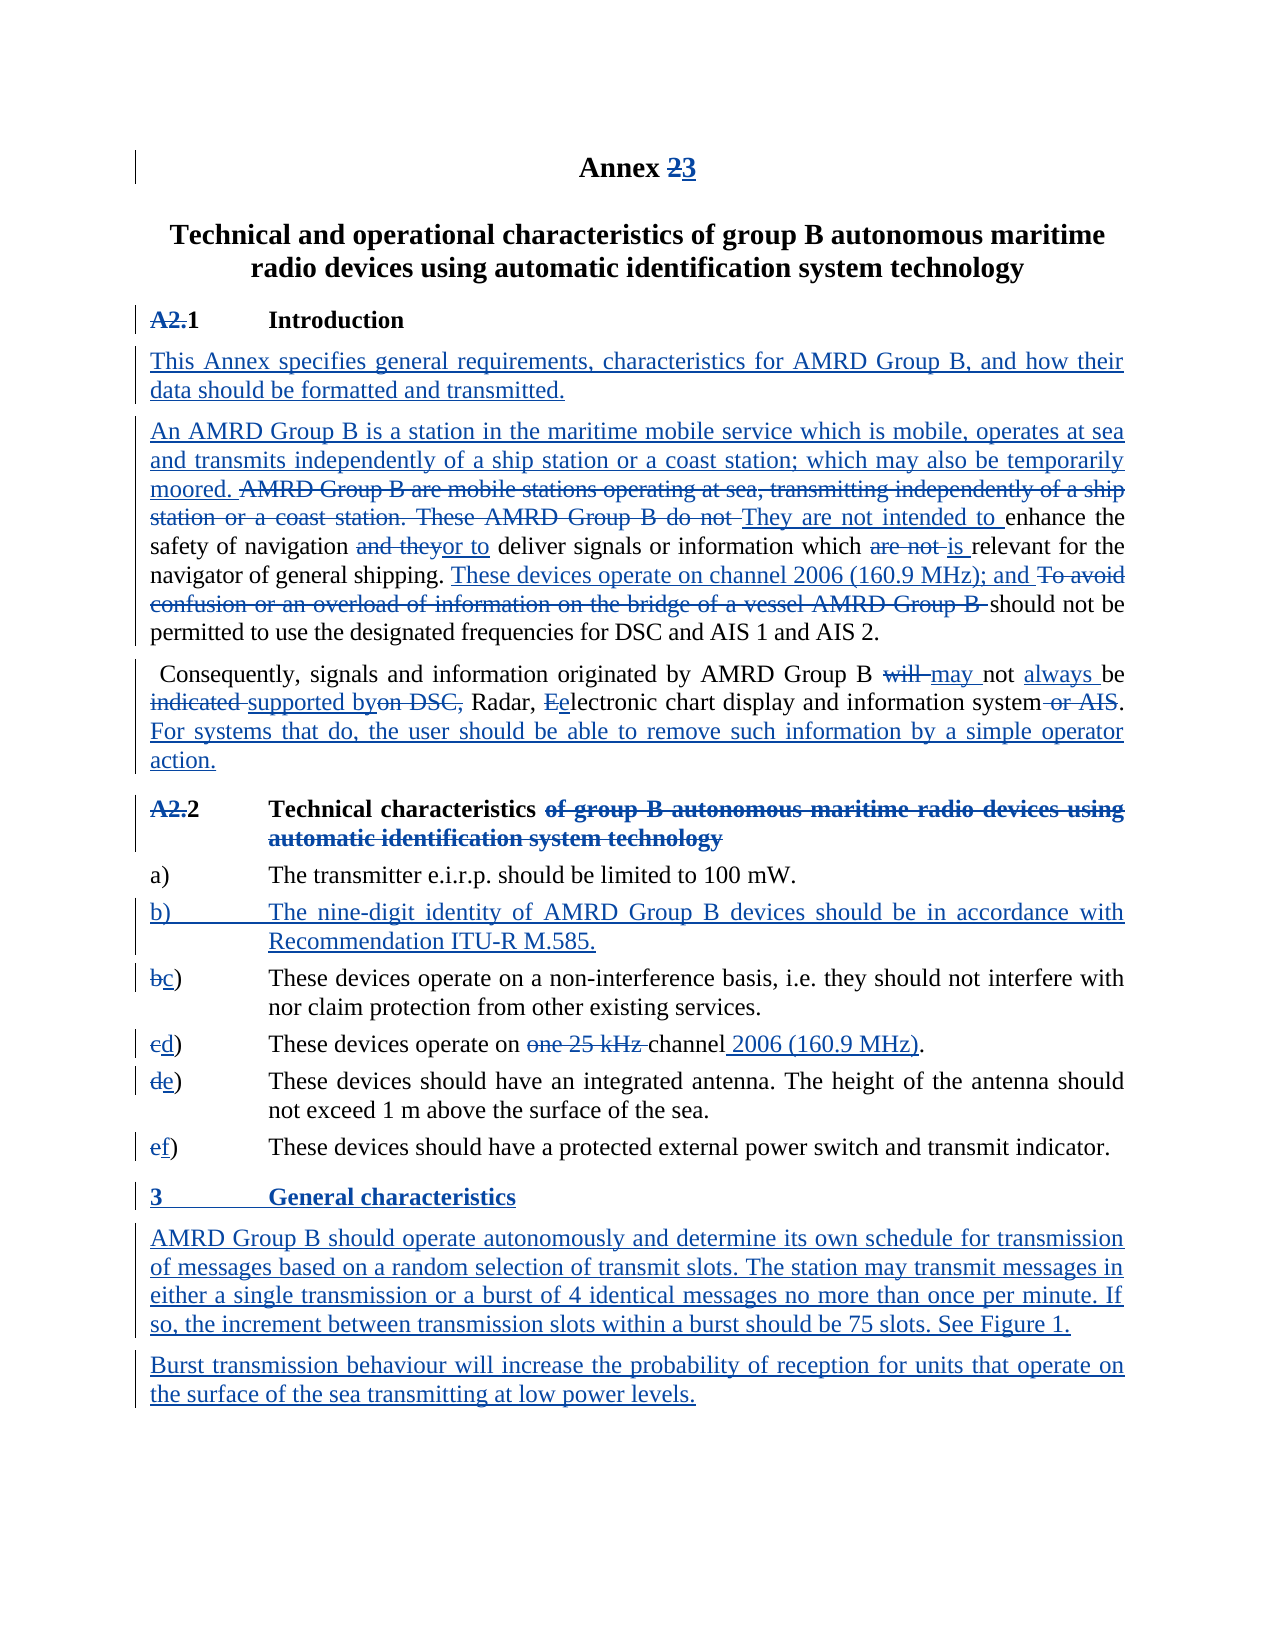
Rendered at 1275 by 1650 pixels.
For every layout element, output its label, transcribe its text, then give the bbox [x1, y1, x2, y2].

subtitle 1 Introduction [150, 305, 1125, 334]
text enhance the safety of navigation deliver signals or information which relevant for the navigator of general shipping. should not be permitted to use the designated frequencies for DSC and AIS 1 and AIS 2. [150, 416, 1125, 441]
title Annex Technical and operational characteristics of group B autonomous maritime radio devices using automatic identification system technology [150, 150, 1125, 284]
text ) These devices should have an integrated antenna. The height of the antenna should not exceed 1 m above the surface of the sea. [150, 1066, 1125, 1124]
text a) The transmitter e.i.r.p. should be limited to 100 mW. [150, 860, 1125, 889]
text Consequently, signals and information originated by AMRD Group B not be Radar, lectronic chart display and information system. [150, 659, 1125, 774]
text enhance the safety of navigation deliver signals or information which relevant for the navigator of general shipping. should not be permitted to use the designated frequencies for DSC and AIS 1 and AIS 2. [150, 443, 1125, 470]
subtitle 2 Technical characteristics [150, 794, 1125, 852]
text enhance the safety of navigation deliver signals or information which relevant for the navigator of general shipping. should not be permitted to use the designated frequencies for DSC and AIS 1 and AIS 2. [150, 471, 1125, 646]
text ) These devices operate on a non-interference basis, i.e. they should not interfere with nor claim protection from other existing services. [150, 963, 1125, 1021]
text ) These devices operate on channel. [150, 1029, 1125, 1058]
text ) These devices should have a protected external power switch and transmit indicator. [150, 1132, 1125, 1161]
